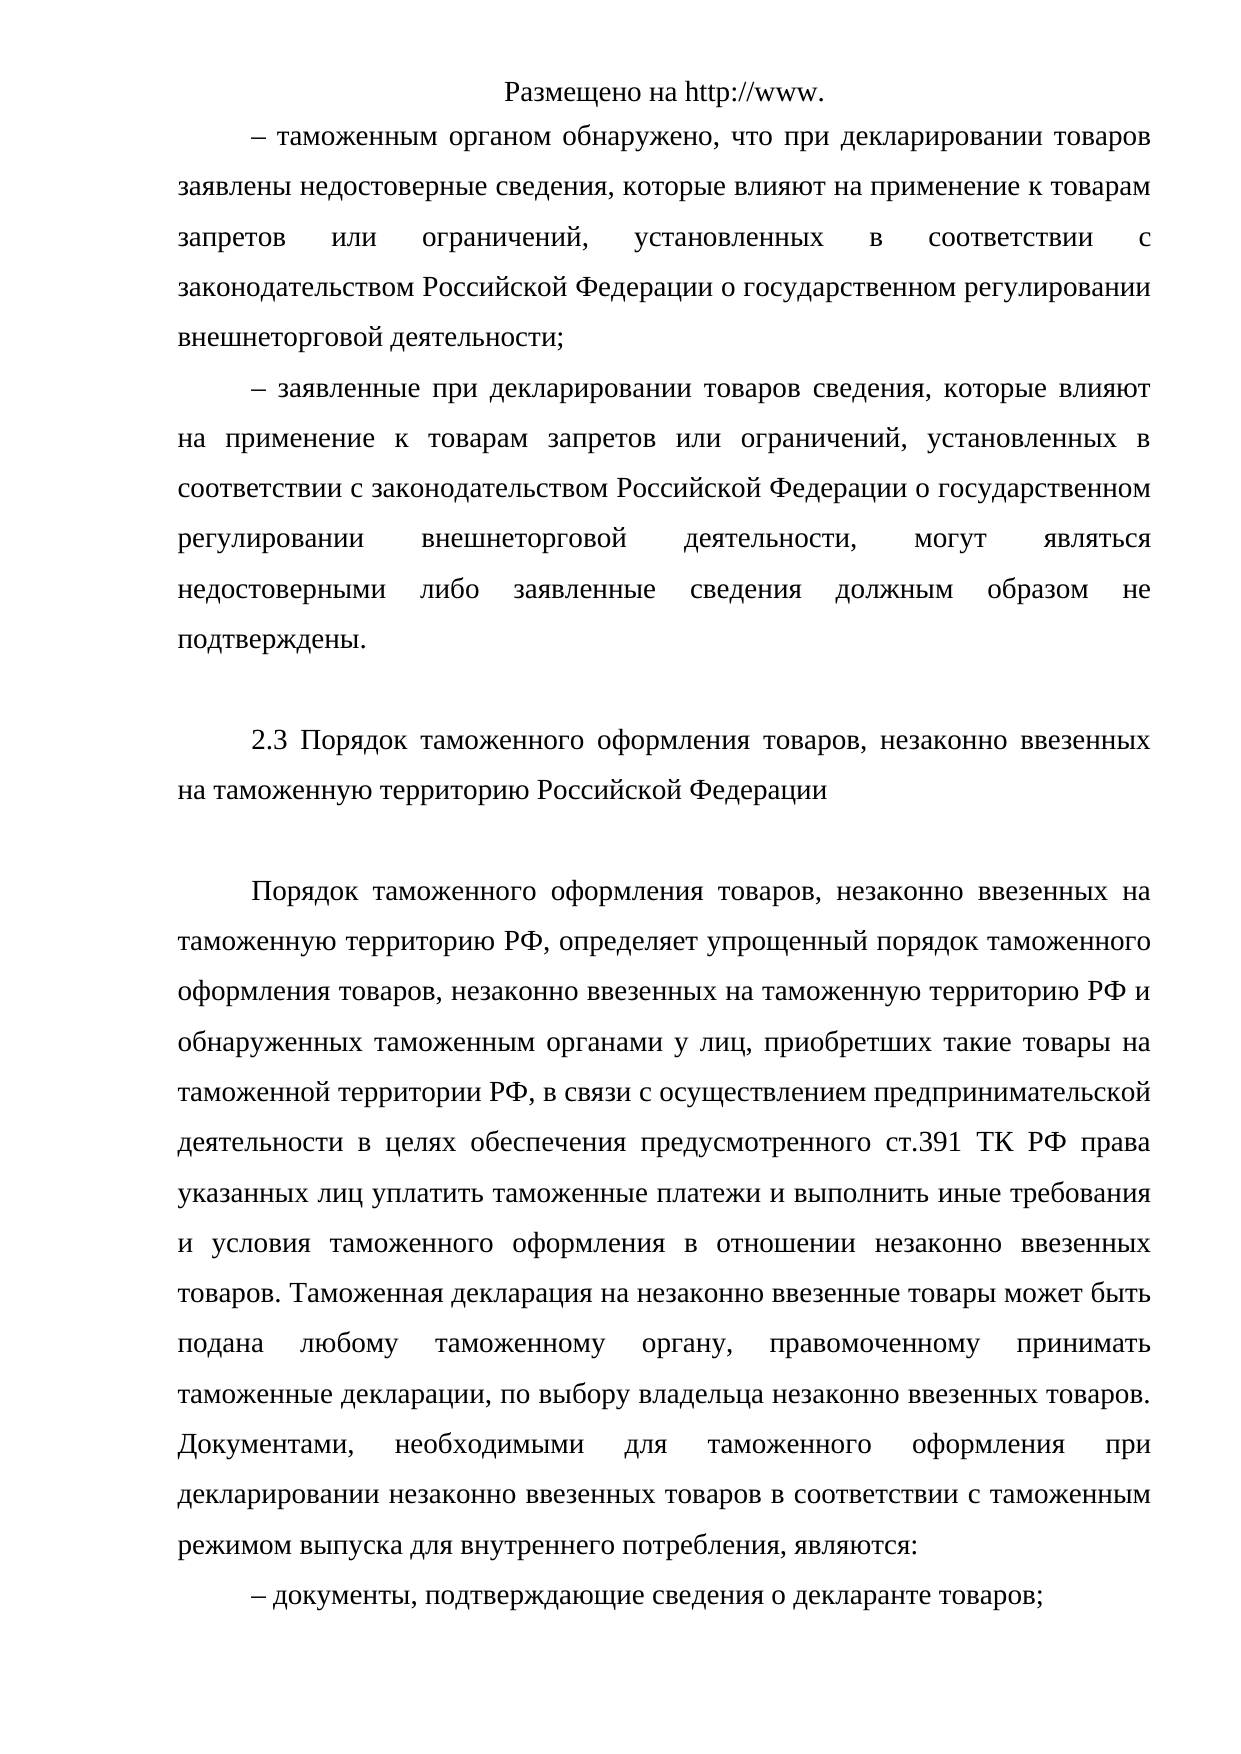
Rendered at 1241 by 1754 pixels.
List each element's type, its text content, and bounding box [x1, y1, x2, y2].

text Порядок таможенного оформления товаров, незаконно ввезенных на таможенную территорию РФ, определяет упрощенный порядок таможенного оформления товаров, незаконно ввезенных на таможенную территорию РФ и обнаруженных таможенным органами у лиц, приобретших такие товары на таможенной территории РФ, в связи с осуществлением предпринимательской деятельности в целях обеспечения предусмотренного ст.391 ТК РФ права указанных лиц уплатить таможенные платежи и выполнить иные требования и условия таможенного оформления в отношении незаконно ввезенных товаров. Таможенная декларация на незаконно ввезенные товары может быть подана любому таможенному органу, правомоченному принимать таможенные декларации, по выбору владельца незаконно ввезенных товаров. Документами, необходимыми для таможенного оформления при декларировании незаконно ввезенных товаров в соответствии с таможенным режимом выпуска для внутреннего потребления, являются: [177, 873, 1152, 1560]
text – документы, подтверждающие сведения о декларанте товаров; [177, 1577, 1152, 1611]
text – заявленные при декларировании товаров сведения, которые влияют на применение к товарам запретов или ограничений, установленных в соответствии с законодательством Российской Федерации о государственном регулировании внешнеторговой деятельности, могут являться недостоверными либо заявленные сведения должным образом не подтверждены. [177, 370, 1152, 655]
text – таможенным органом обнаружено, что при декларировании товаров заявлены недостоверные сведения, которые влияют на применение к товарам запретов или ограничений, установленных в соответствии с законодательством Российской Федерации о государственном регулировании внешнеторговой деятельности; [177, 118, 1152, 353]
text 2.3 Порядок таможенного оформления товаров, незаконно ввезенных на таможенную территорию Российской Федерации [177, 722, 1152, 806]
